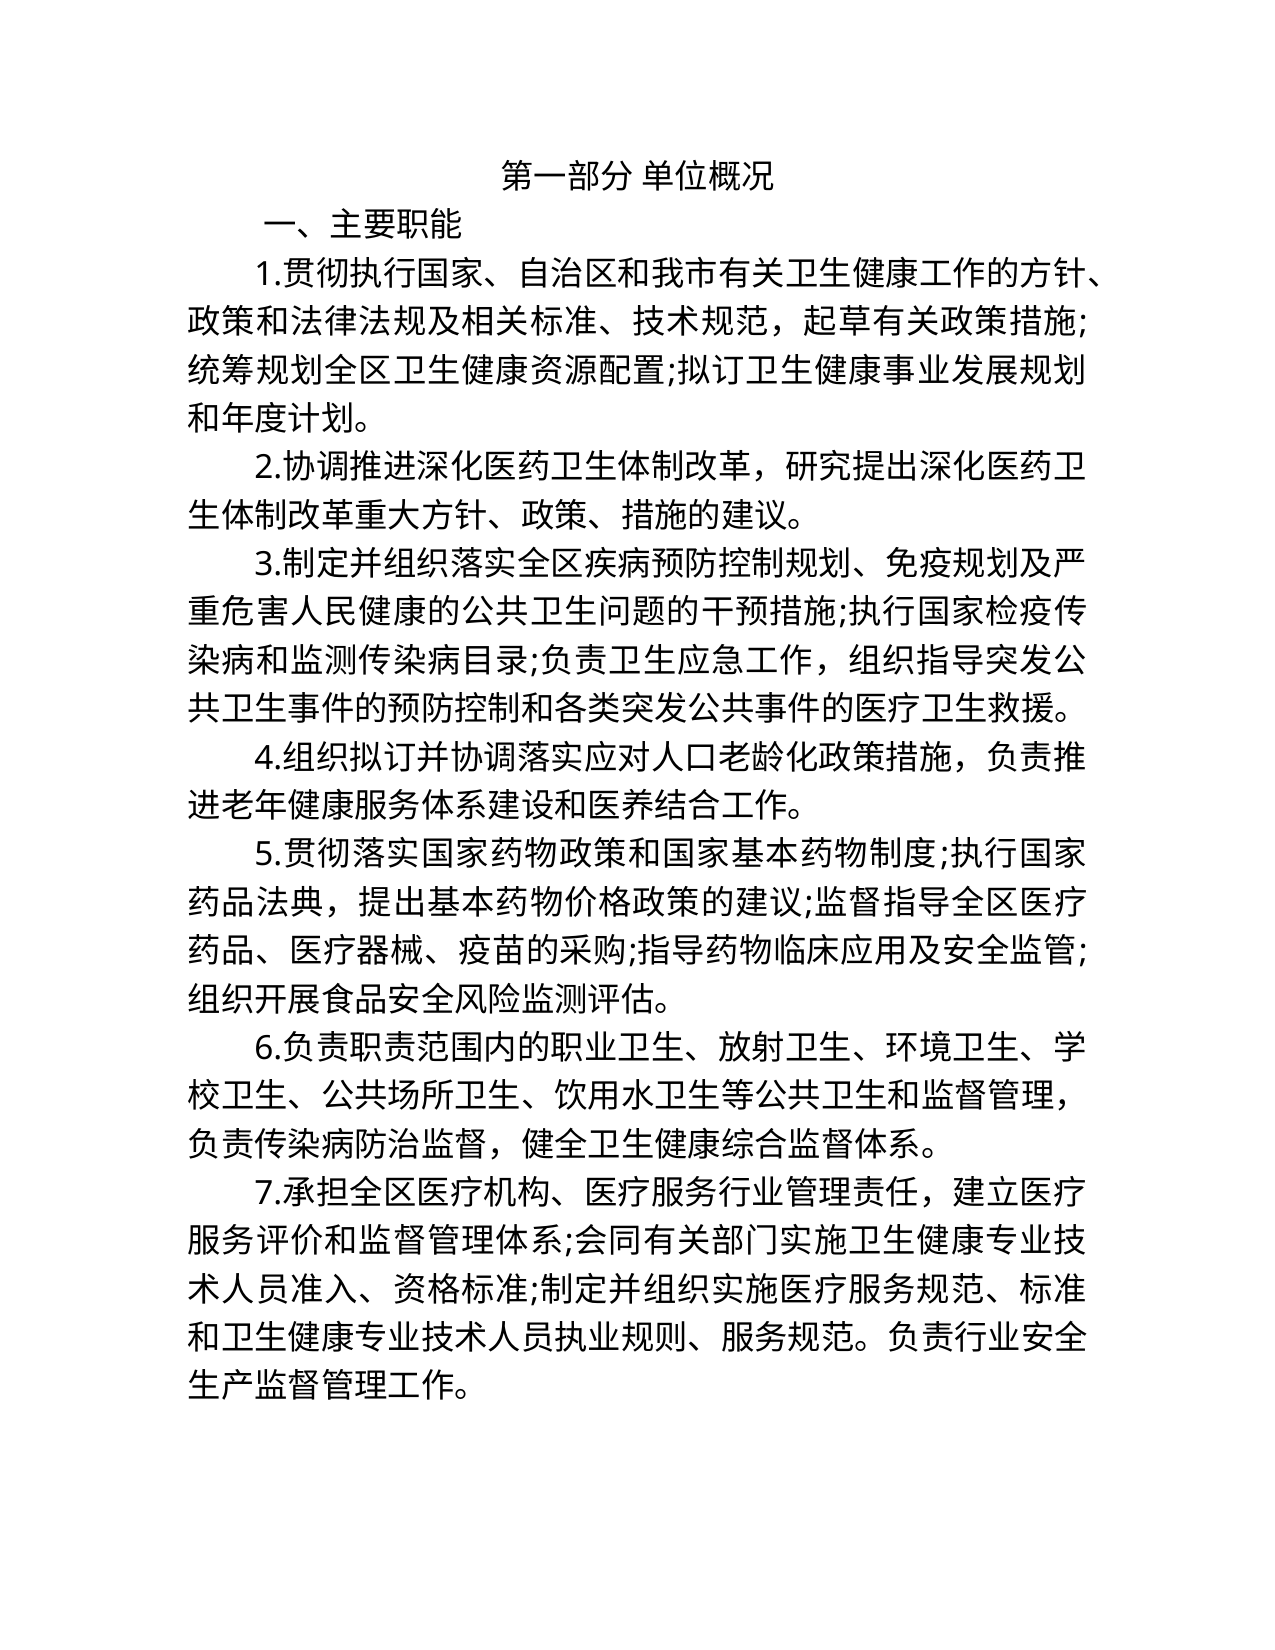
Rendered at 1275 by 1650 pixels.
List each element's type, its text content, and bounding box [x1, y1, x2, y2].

text 6.负责职责范围内的职业卫生、放射卫生、环境卫生、学校卫生、公共场所卫生、饮用水卫生等公共卫生和监督管理，负责传染病防治监督，健全卫生健康综合监督体系。 [187, 1021, 1087, 1166]
text 1.贯彻执行国家、自治区和我市有关卫生健康工作的方针、政策和法律法规及相关标准、技术规范，起草有关政策措施;统筹规划全区卫生健康资源配置;拟订卫生健康事业发展规划和年度计划。 [187, 247, 1087, 440]
text 一、主要职能 [187, 198, 1087, 247]
text 3.制定并组织落实全区疾病预防控制规划、免疫规划及严重危害人民健康的公共卫生问题的干预措施;执行国家检疫传染病和监测传染病目录;负责卫生应急工作，组织指导突发公共卫生事件的预防控制和各类突发公共事件的医疗卫生救援。 [187, 537, 1087, 730]
text 第一部分 单位概况 [187, 150, 1087, 198]
text 4.组织拟订并协调落实应对人口老龄化政策措施，负责推进老年健康服务体系建设和医养结合工作。 [187, 730, 1087, 827]
text 5.贯彻落实国家药物政策和国家基本药物制度;执行国家药品法典，提出基本药物价格政策的建议;监督指导全区医疗药品、医疗器械、疫苗的采购;指导药物临床应用及安全监管;组织开展食品安全风险监测评估。 [187, 827, 1087, 1021]
text 7.承担全区医疗机构、医疗服务行业管理责任，建立医疗服务评价和监督管理体系;会同有关部门实施卫生健康专业技术人员准入、资格标准;制定并组织实施医疗服务规范、标准和卫生健康专业技术人员执业规则、服务规范。负责行业安全生产监督管理工作。 [187, 1166, 1087, 1407]
text 2.协调推进深化医药卫生体制改革，研究提出深化医药卫生体制改革重大方针、政策、措施的建议。 [187, 440, 1087, 537]
